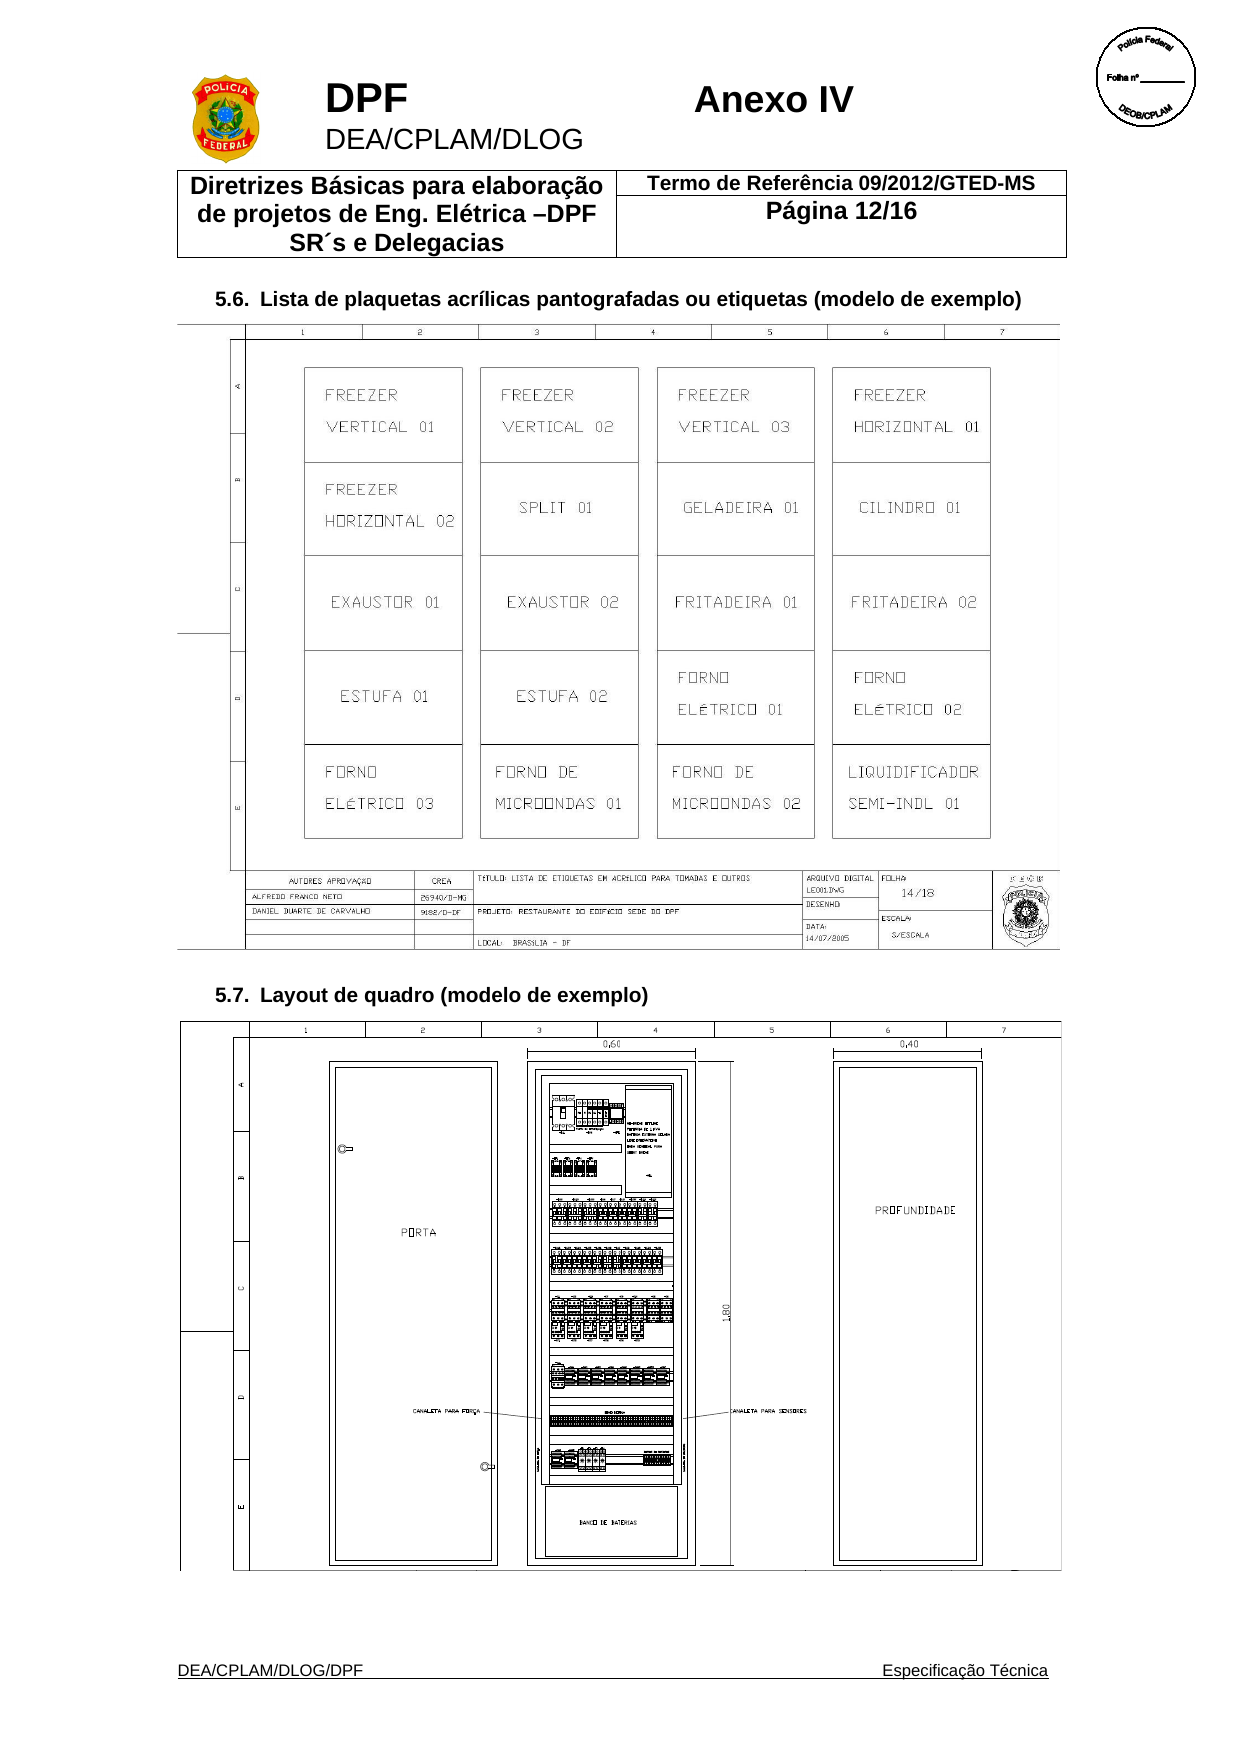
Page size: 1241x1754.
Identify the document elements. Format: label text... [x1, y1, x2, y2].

picture [1077, 17, 1218, 156]
picture [177, 323, 1060, 958]
picture [177, 1019, 1062, 1571]
subtitle Layout de quadro (modelo de exemplo) [215, 983, 1063, 1007]
subtitle Lista de plaquetas acrílicas pantografadas ou etiquetas (modelo de exemplo) [215, 287, 1063, 311]
